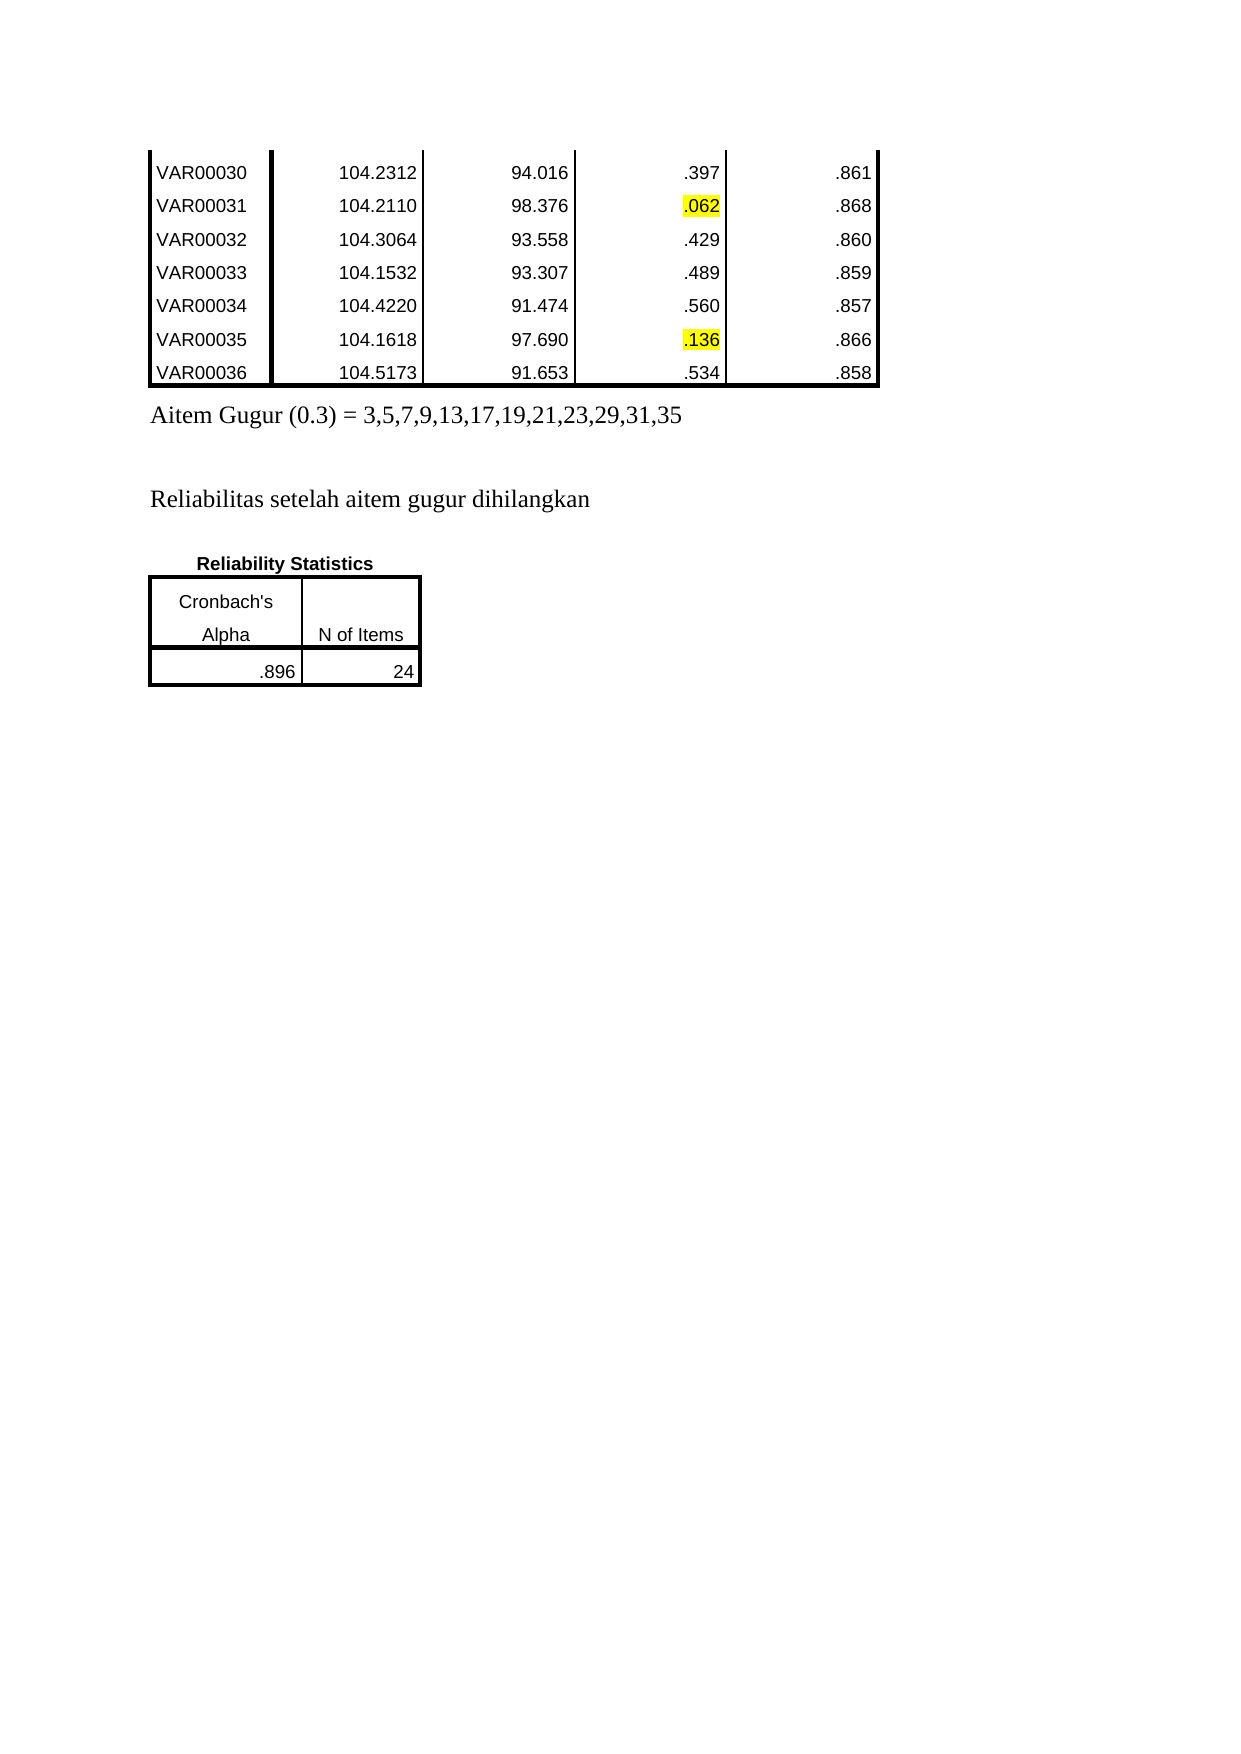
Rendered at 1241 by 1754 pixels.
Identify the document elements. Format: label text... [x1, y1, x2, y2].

table_header Reliability Statistics [150, 541, 420, 574]
table_cell VAR00030 [152, 150, 269, 183]
table_cell .397 [576, 150, 725, 183]
table_cell 104.5173 [274, 350, 422, 383]
table_cell .859 [727, 250, 876, 283]
table_cell VAR00036 [152, 350, 269, 383]
table_cell .896 [152, 650, 301, 683]
table_cell .861 [727, 150, 876, 183]
table_cell 94.016 [424, 150, 574, 183]
table_cell .560 [576, 283, 725, 317]
table_cell 104.2312 [274, 150, 422, 183]
table_cell 104.1618 [274, 317, 422, 350]
table_cell 104.2110 [274, 183, 422, 217]
table_cell VAR00032 [152, 217, 269, 250]
table_cell 24 [303, 650, 418, 683]
text Reliabilitas setelah aitem gugur dihilangkan [150, 471, 1090, 512]
table_cell N of Items [303, 579, 418, 645]
table_cell .136 [576, 317, 725, 350]
table_cell 104.4220 [274, 283, 422, 317]
table_cell .062 [576, 183, 725, 217]
table_cell .866 [727, 317, 876, 350]
text Aitem Gugur (0.3) = 3,5,7,9,13,17,19,21,23,29,31,35 [150, 387, 1090, 429]
table_cell VAR00034 [152, 283, 269, 317]
table_cell 104.1532 [274, 250, 422, 283]
table_cell .534 [576, 350, 725, 383]
table_cell .857 [727, 283, 876, 317]
table_cell .858 [727, 350, 876, 383]
table_cell .429 [576, 217, 725, 250]
table_cell 97.690 [424, 317, 574, 350]
table_cell 91.474 [424, 283, 574, 317]
table_cell Cronbach's Alpha [152, 579, 301, 645]
table_cell 93.307 [424, 250, 574, 283]
table_cell 98.376 [424, 183, 574, 217]
table_cell VAR00033 [152, 250, 269, 283]
table_cell 104.3064 [274, 217, 422, 250]
table_cell 91.653 [424, 350, 574, 383]
table_cell VAR00031 [152, 183, 269, 217]
table_cell 93.558 [424, 217, 574, 250]
table_cell .868 [727, 183, 876, 217]
table_cell .489 [576, 250, 725, 283]
table_cell VAR00035 [152, 317, 269, 350]
table_cell .860 [727, 217, 876, 250]
